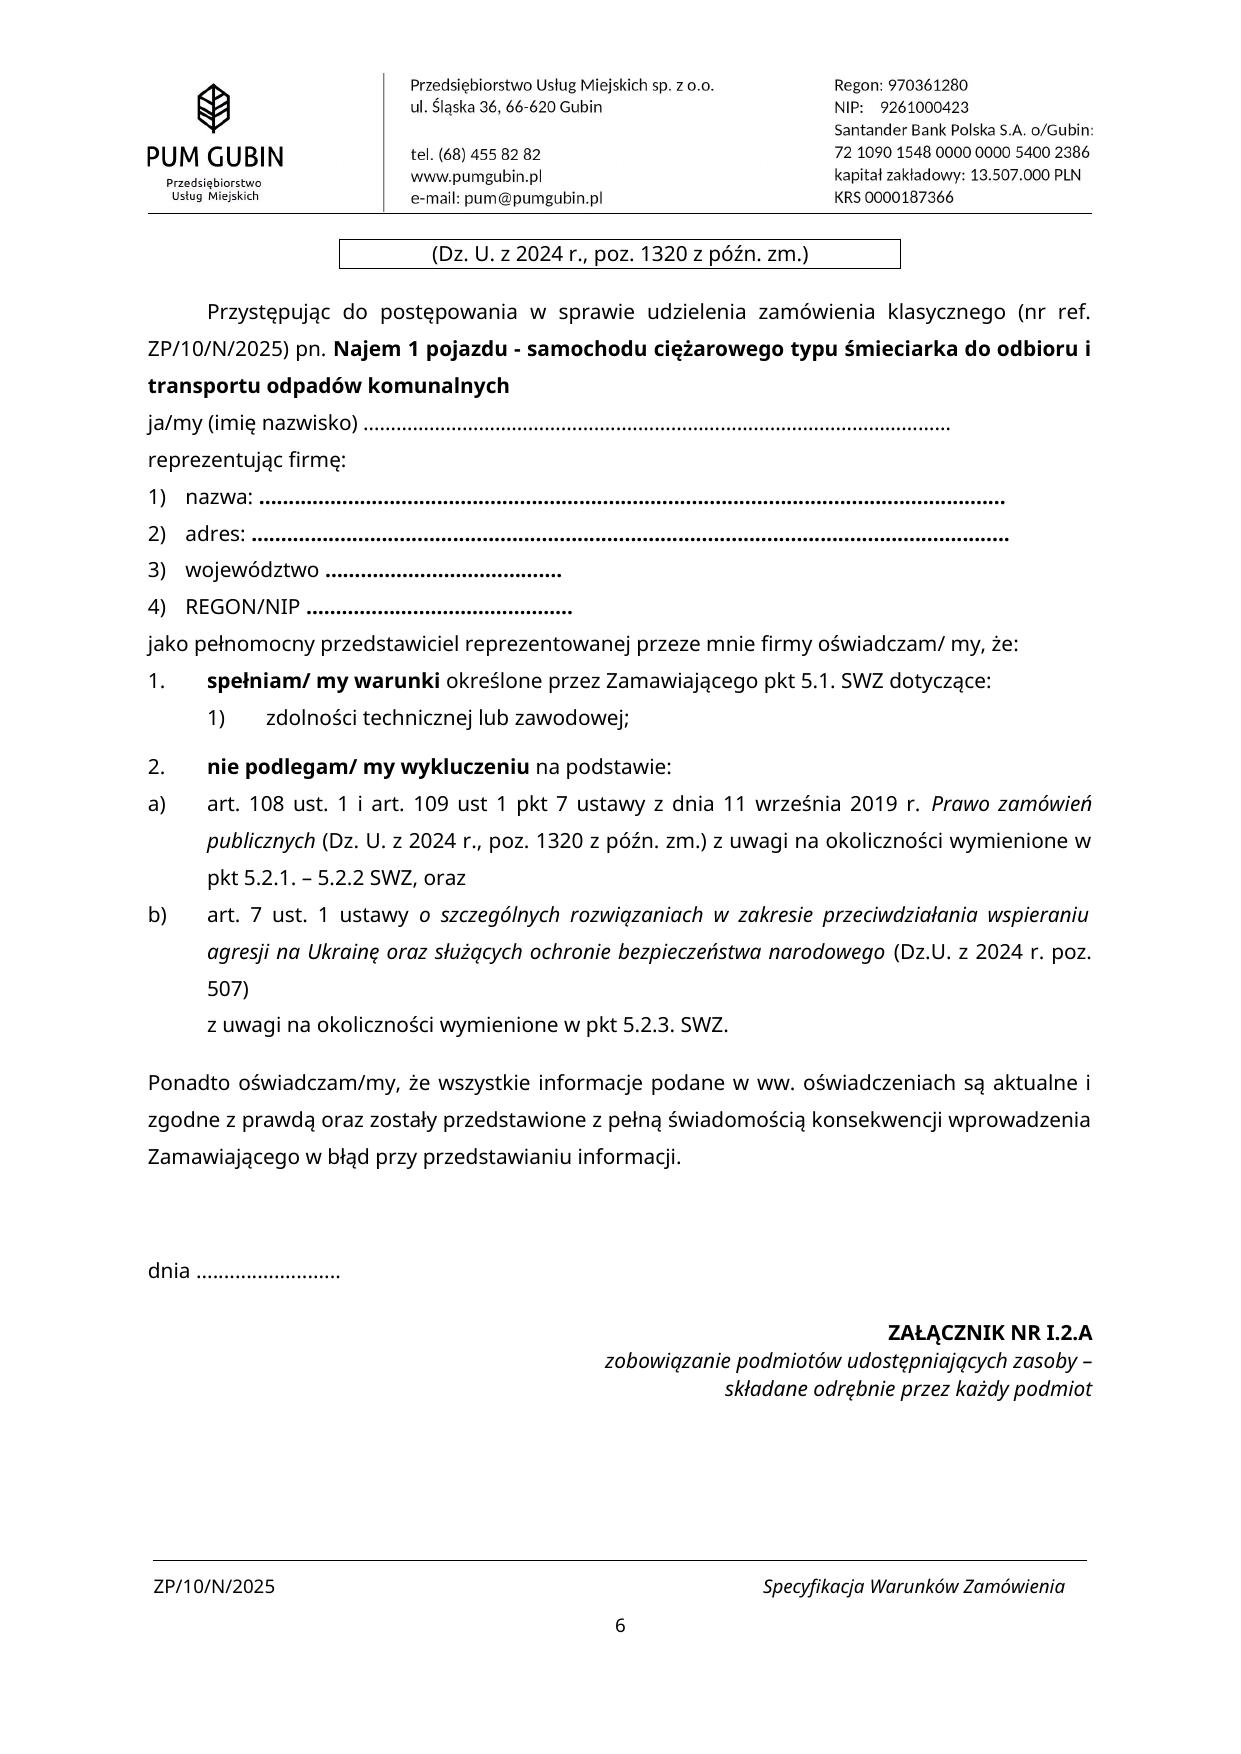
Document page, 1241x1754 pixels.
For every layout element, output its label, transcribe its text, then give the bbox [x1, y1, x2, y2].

list nazwa: .............................................................................................................................. [148, 482, 1092, 510]
text Ponadto oświadczam/my, że wszystkie informacje podane w ww. oświadczeniach są aktualne i zgodne z prawdą oraz zostały przedstawione z pełną świadomością konsekwencji wprowadzenia Zamawiającego w błąd przy przedstawianiu informacji. [148, 1068, 1092, 1171]
text składane odrębnie przez każdy podmiot [148, 1374, 1092, 1403]
list art. 7 ust. 1 ustawy o szczególnych rozwiązaniach w zakresie przeciwdziałania wspieraniu agresji na Ukrainę oraz służących ochronie bezpieczeństwa narodowego (Dz.U. z 2024 r. poz. 507) z uwagi na okoliczności wymienione w pkt 5.2.3. SWZ. [148, 900, 1092, 1039]
list REGON/NIP …………………….……………….. [148, 592, 1092, 621]
list nie podlegam/ my wykluczeniu na podstawie: [148, 752, 1092, 781]
text Przystępując do postępowania w sprawie udzielenia zamówienia klasycznego (nr ref. ZP/10/N/2025) pn. Najem 1 pojazdu - samochodu ciężarowego typu śmieciarka do odbioru i transportu odpadów komunalnych [148, 297, 1092, 400]
text ja/my (imię nazwisko) ………………………………………..…………………………………………………… [148, 408, 1092, 437]
text ZAŁĄCZNIK NR I.2.A [148, 1318, 1092, 1346]
text zobowiązanie podmiotów udostępniających zasoby – [148, 1346, 1092, 1374]
text 1. spełniam/ my warunki określone przez Zamawiającego pkt 5.1. SWZ dotyczące: [148, 666, 1092, 695]
text reprezentując firmę: [148, 445, 1092, 473]
picture [147, 73, 1093, 212]
list art. 108 ust. 1 i art. 109 ust 1 pkt 7 ustawy z dnia 11 września 2019 r. Prawo zamówień publicznych (Dz. U. z 2024 r., poz. 1320 z późn. zm.) z uwagi na okoliczności wymienione w pkt 5.2.1. – 5.2.2 SWZ, oraz [148, 789, 1092, 892]
list województwo …………………………………. [148, 556, 1092, 584]
list adres: ................................................................................................................................ [148, 519, 1092, 547]
text dnia .......................... [148, 1257, 1092, 1285]
text jako pełnomocny przedstawiciel reprezentowanej przeze mnie firmy oświadczam/ my, że: [148, 629, 1092, 658]
list zdolności technicznej lub zawodowej; [207, 703, 1092, 732]
